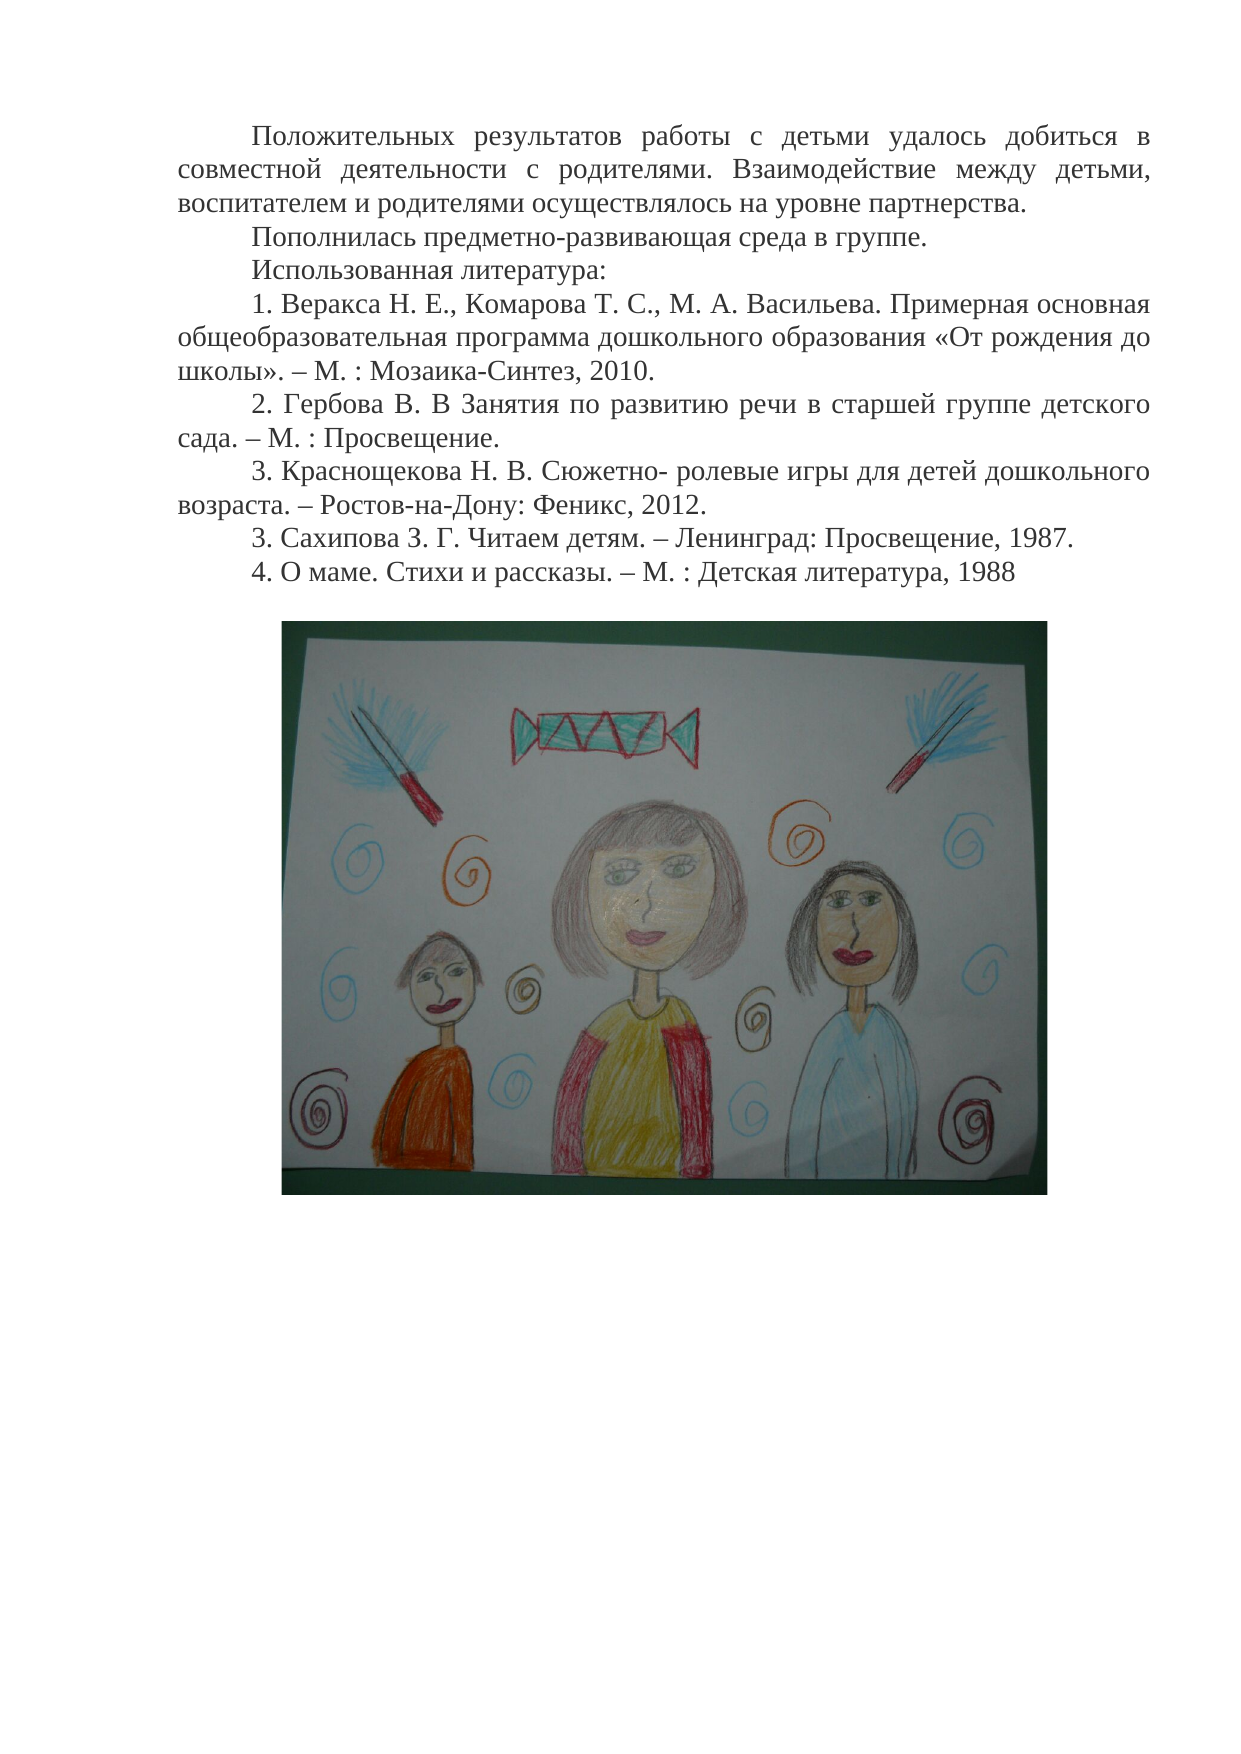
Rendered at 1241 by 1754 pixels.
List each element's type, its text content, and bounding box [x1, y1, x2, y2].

text Положительных результатов работы с детьми удалось добиться в совместной деятельности с родителями. Взаимодействие между детьми, воспитателем и родителями осуществлялось на уровне партнерства. [177, 118, 1152, 219]
text Пополнилась предметно-развивающая среда в группе. [177, 219, 1152, 252]
text Использованная литература: [177, 252, 1152, 286]
text 3. Сахипова З. Г. Читаем детям. – Ленинград: Просвещение, 1987. [177, 521, 1152, 554]
text 2. Гербова В. В Занятия по развитию речи в старшей группе детского сада. – М. : Просвещение. [177, 386, 1152, 453]
text 1. Веракса Н. Е., Комарова Т. С., М. А. Васильева. Примерная основная общеобразовательная программа дошкольного образования «От рождения до школы». – М. : Мозаика-Синтез, 2010. [177, 286, 1152, 386]
text 4. О маме. Стихи и рассказы. – М. : Детская литература, 1988 [177, 554, 1152, 588]
text 3. Краснощекова Н. В. Сюжетно- ролевые игры для детей дошкольного возраста. – Ростов-на-Дону: Феникс, 2012. [177, 453, 1152, 521]
picture [281, 621, 1048, 1195]
